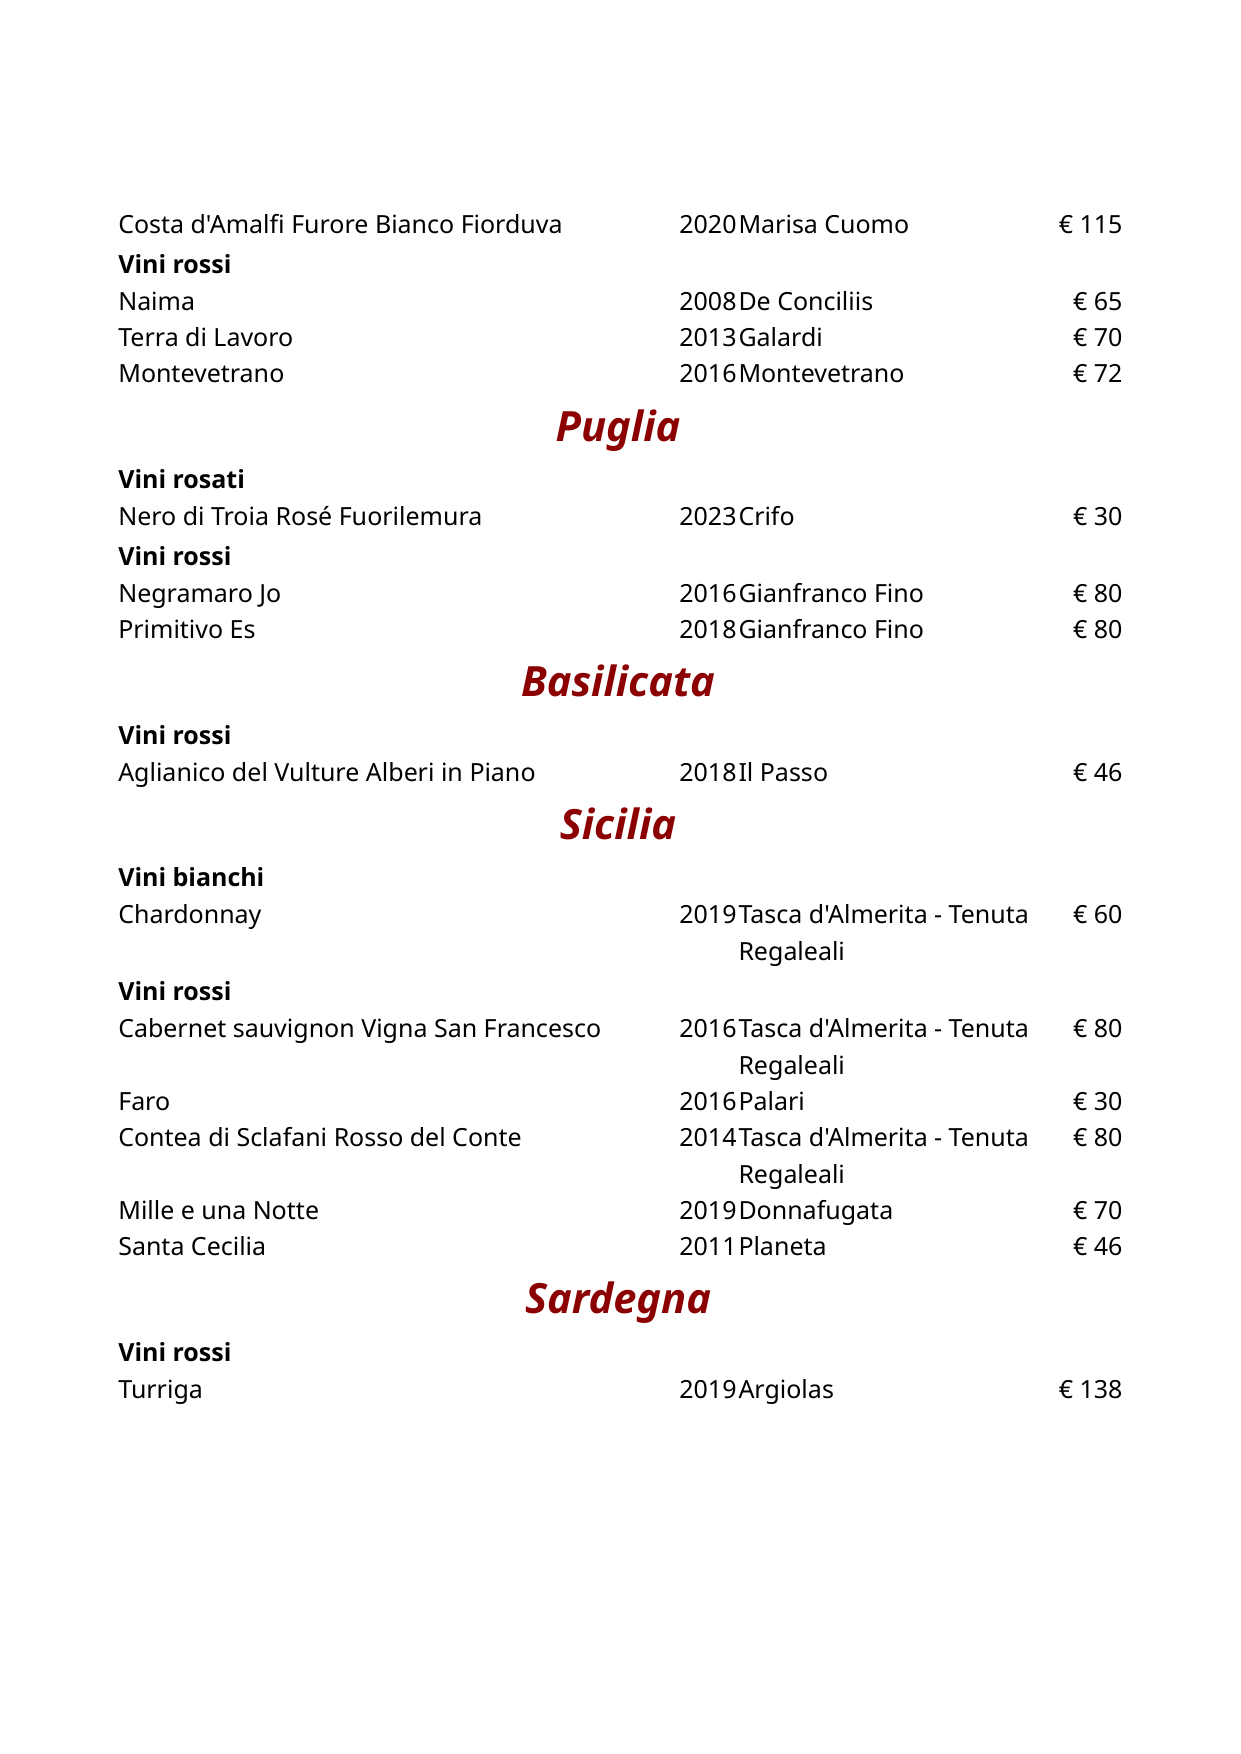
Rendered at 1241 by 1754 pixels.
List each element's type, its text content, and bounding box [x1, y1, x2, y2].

table_cell Galardi [738, 320, 1033, 356]
table_cell Marisa Cuomo [738, 207, 1033, 243]
table_cell Gianfranco Fino [738, 612, 1033, 648]
text Vini rossi [118, 247, 1122, 281]
table_cell 2013 [679, 320, 738, 356]
table_cell 2014 [679, 1120, 738, 1193]
table_header De Conciliis [738, 284, 1033, 320]
table_header € 80 [1034, 576, 1122, 612]
table_header € 65 [1034, 284, 1122, 320]
table_cell Costa d'Amalfi Furore Bianco Fiorduva [118, 207, 679, 243]
table_cell € 72 [1034, 356, 1122, 392]
table_header 2019 [679, 1371, 738, 1407]
table_cell Donnafugata [738, 1193, 1033, 1229]
table_header 2023 [679, 499, 738, 535]
text Sardegna [118, 1269, 1122, 1326]
table_header 2018 [679, 754, 738, 791]
text Vini rossi [118, 974, 1122, 1008]
table_cell 2020 [679, 207, 738, 243]
table_header Aglianico del Vulture Alberi in Piano [118, 754, 679, 791]
table_cell Mille e una Notte [118, 1193, 679, 1229]
text Sicilia [118, 795, 1122, 851]
table_header Naima [118, 284, 679, 320]
table_header Nero di Troia Rosé Fuorilemura [118, 499, 679, 535]
table_cell Montevetrano [118, 356, 679, 392]
table_cell € 80 [1034, 1120, 1122, 1193]
table_cell Planeta [738, 1229, 1033, 1265]
table_header Chardonnay [118, 897, 679, 970]
table_header Tasca d'Almerita - Tenuta Regaleali [738, 897, 1033, 970]
table_header € 60 [1034, 897, 1122, 970]
text Basilicata [118, 652, 1122, 709]
table_cell € 46 [1034, 1229, 1122, 1265]
table_cell Terra di Lavoro [118, 320, 679, 356]
text Vini rosati [118, 462, 1122, 496]
table_cell Contea di Sclafani Rosso del Conte [118, 1120, 679, 1193]
text Puglia [118, 396, 1122, 453]
table_header 2016 [679, 1011, 738, 1084]
table_header 2016 [679, 576, 738, 612]
text Vini bianchi [118, 860, 1122, 894]
table_cell 2019 [679, 1193, 738, 1229]
text Vini rossi [118, 1334, 1122, 1369]
table_header € 46 [1034, 754, 1122, 791]
table_cell Tasca d'Almerita - Tenuta Regaleali [738, 1120, 1033, 1193]
table_cell € 70 [1034, 320, 1122, 356]
table_cell Montevetrano [738, 356, 1033, 392]
table_cell Santa Cecilia [118, 1229, 679, 1265]
table_header Il Passo [738, 754, 1033, 791]
table_header 2019 [679, 897, 738, 970]
table_header Tasca d'Almerita - Tenuta Regaleali [738, 1011, 1033, 1084]
table_header Negramaro Jo [118, 576, 679, 612]
table_cell 2018 [679, 612, 738, 648]
table_cell € 115 [1034, 207, 1122, 243]
text Vini rossi [118, 539, 1122, 573]
table_header Crifo [738, 499, 1033, 535]
table_cell 2016 [679, 356, 738, 392]
table_header € 30 [1034, 499, 1122, 535]
table_cell 2016 [679, 1084, 738, 1120]
table_cell € 80 [1034, 612, 1122, 648]
table_cell Palari [738, 1084, 1033, 1120]
table_cell 2011 [679, 1229, 738, 1265]
table_cell € 30 [1034, 1084, 1122, 1120]
table_header € 80 [1034, 1011, 1122, 1084]
table_header Cabernet sauvignon Vigna San Francesco [118, 1011, 679, 1084]
table_cell € 70 [1034, 1193, 1122, 1229]
table_header Argiolas [738, 1371, 1033, 1407]
table_header Turriga [118, 1371, 679, 1407]
table_header 2008 [679, 284, 738, 320]
table_header € 138 [1034, 1371, 1122, 1407]
table_header Gianfranco Fino [738, 576, 1033, 612]
table_cell Primitivo Es [118, 612, 679, 648]
text Vini rossi [118, 718, 1122, 752]
table_cell Faro [118, 1084, 679, 1120]
